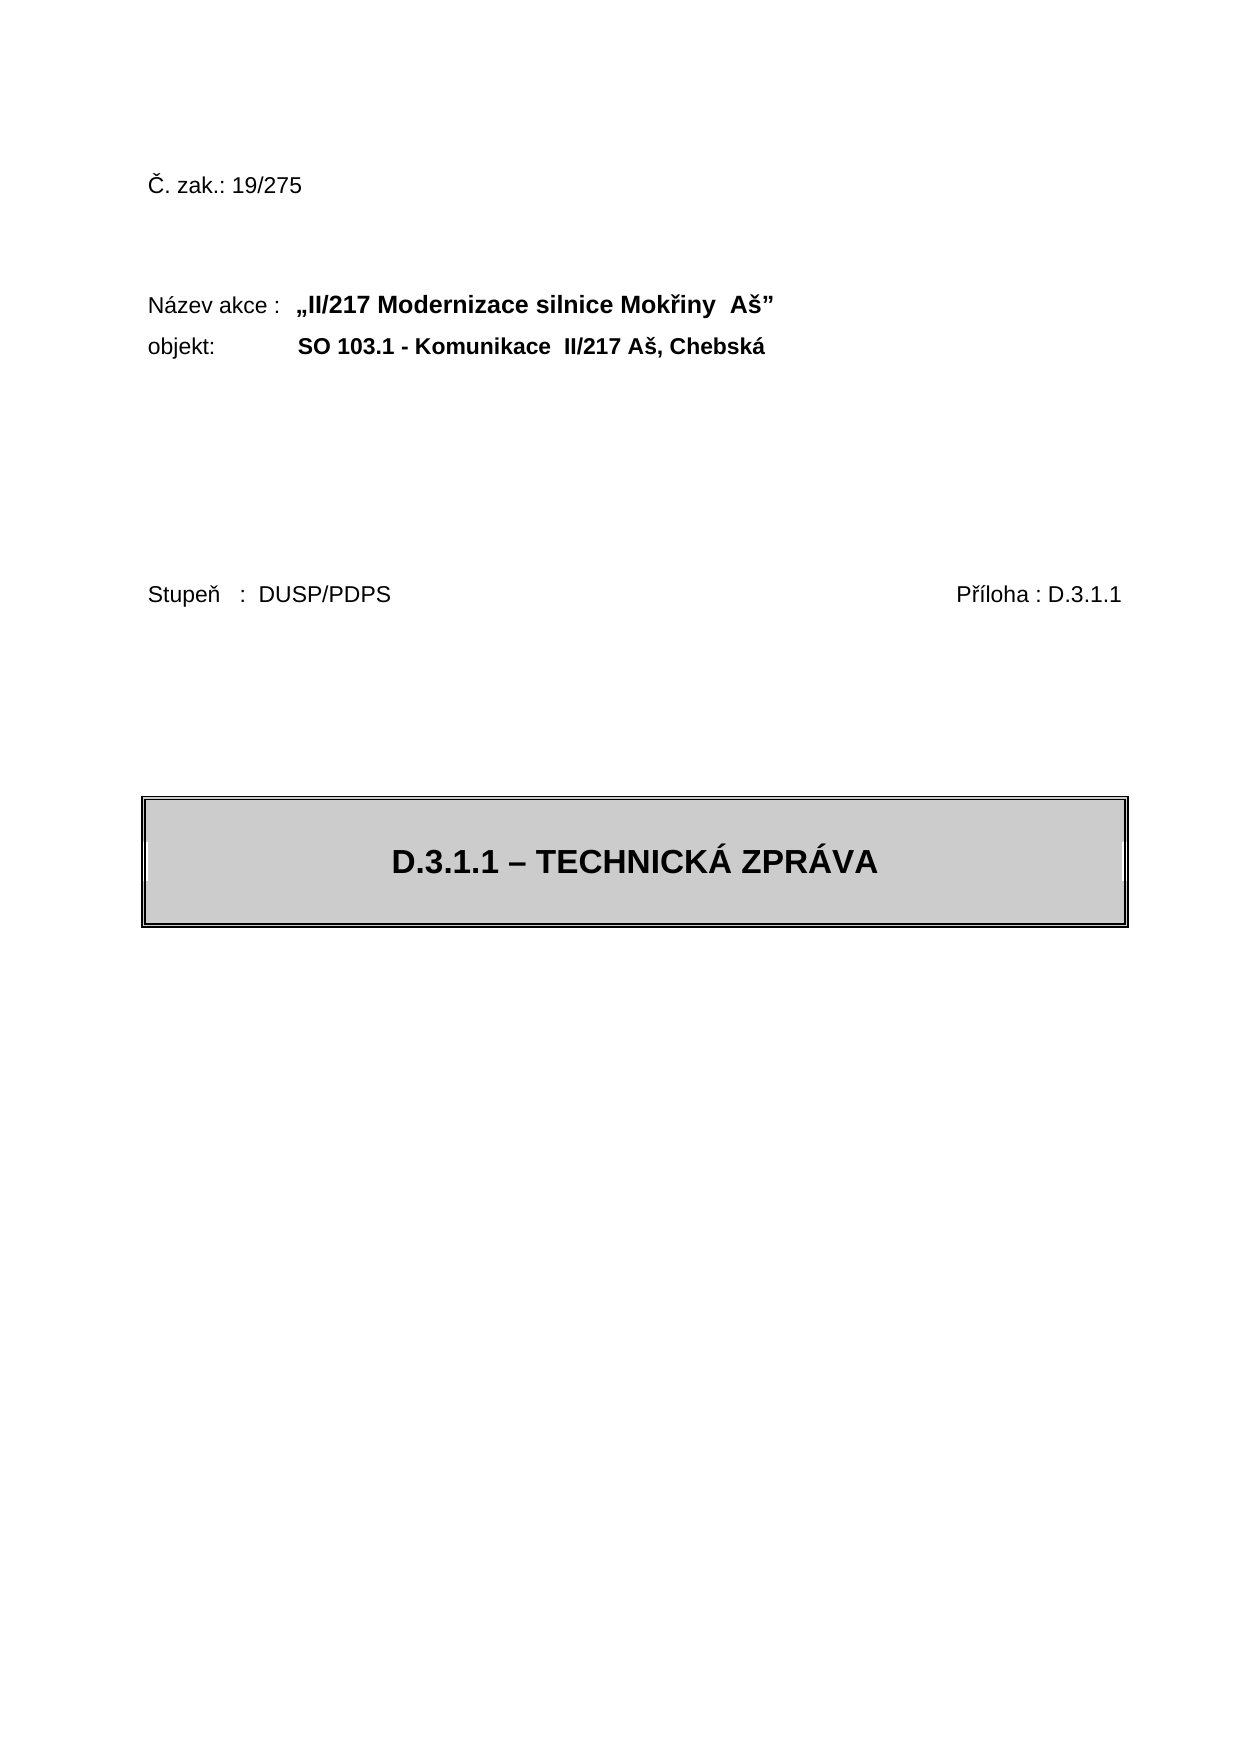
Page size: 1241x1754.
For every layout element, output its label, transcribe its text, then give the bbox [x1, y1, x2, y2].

text Stupeň : DUSP/PDPS Příloha : D.3.1.1 [148, 581, 1122, 607]
text D.3.1.1 – Technická zpráva [148, 842, 1122, 875]
text objekt: SO 103.1 - Komunikace II/217 Aš, Chebská [148, 333, 1122, 359]
text Č. zak.: 19/275 [148, 172, 1122, 198]
text Název akce : „II/217 Modernizace silnice Mokřiny Aš” [148, 290, 1122, 319]
